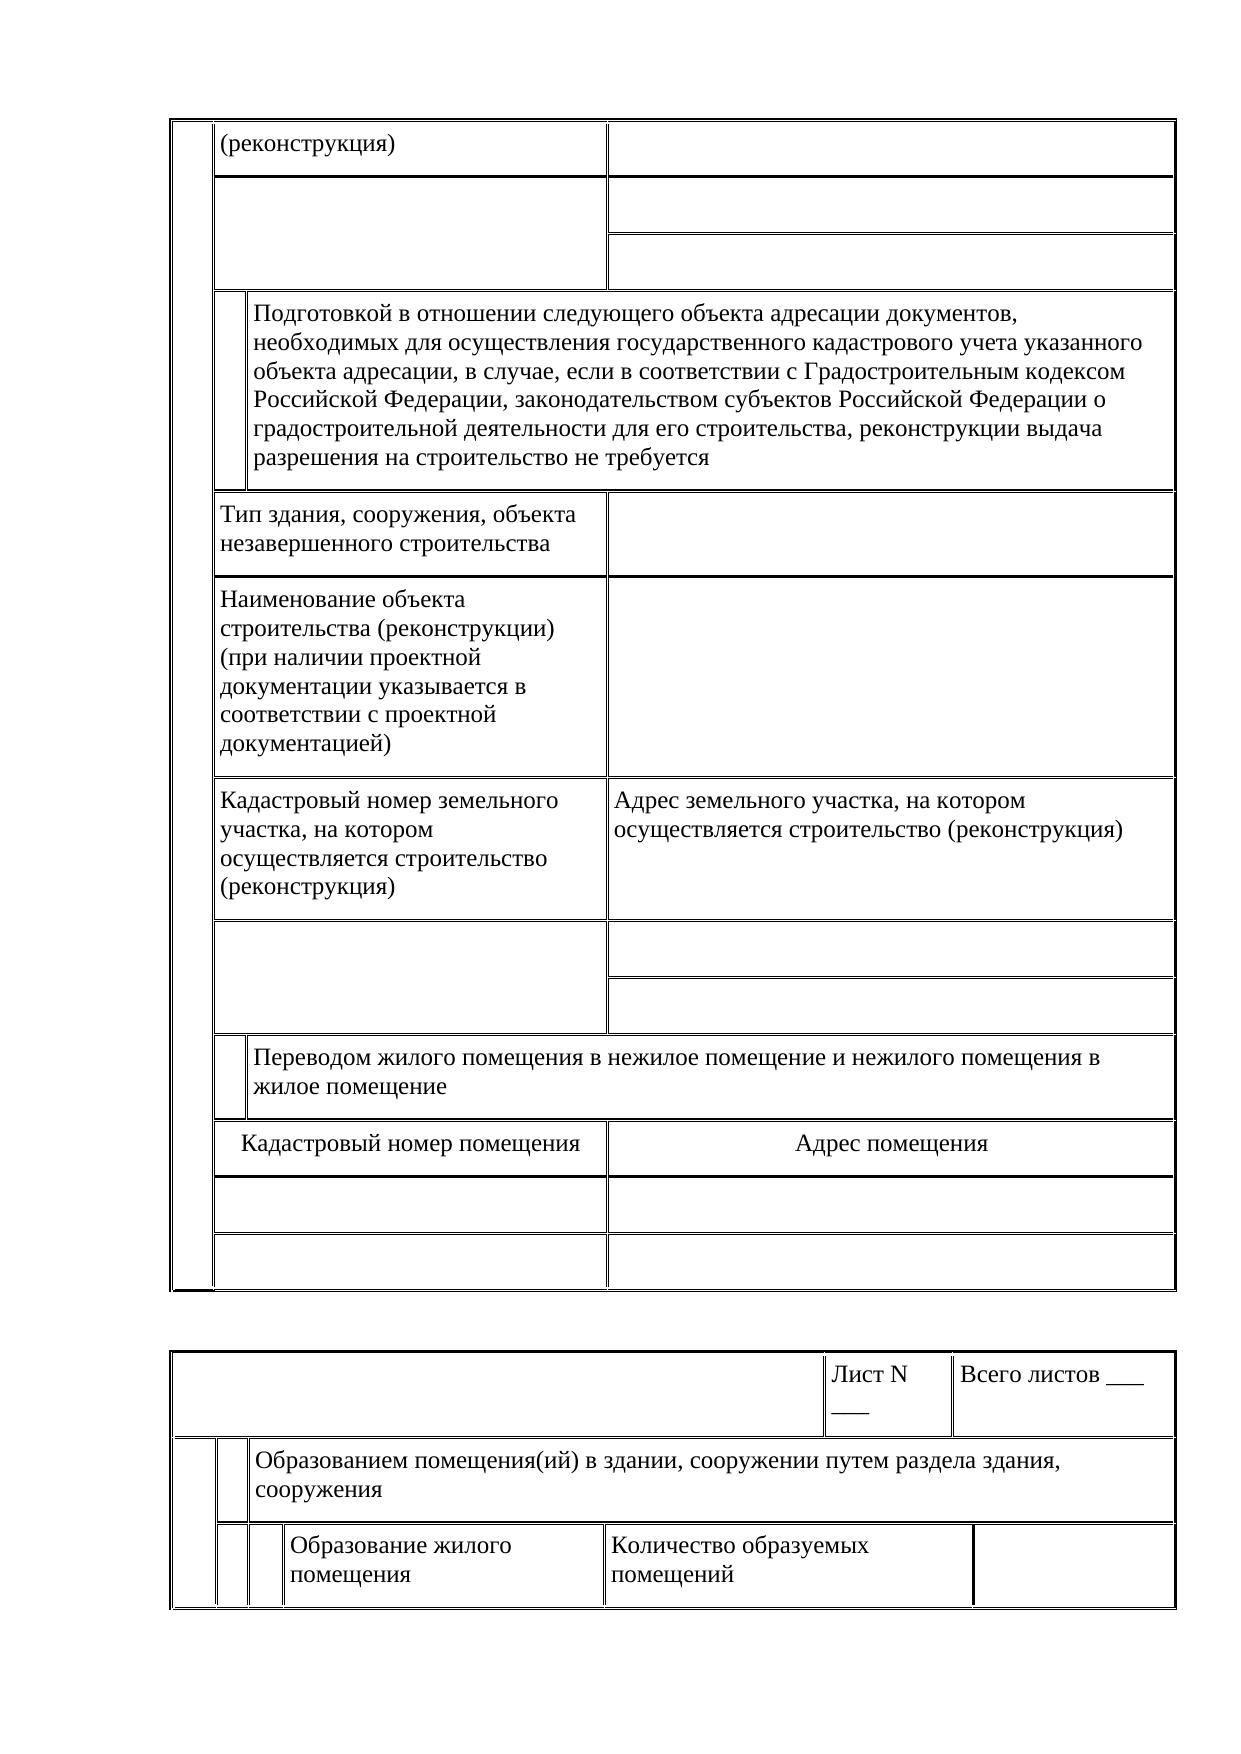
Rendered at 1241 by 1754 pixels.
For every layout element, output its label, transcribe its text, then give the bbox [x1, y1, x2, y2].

table_cell [215, 922, 606, 1032]
table_cell Адрес помещения [609, 1118, 1175, 1175]
table_header [173, 1353, 824, 1436]
table_cell [218, 1439, 247, 1521]
table_cell [609, 489, 1175, 575]
table_cell Кадастровый номер помещения [215, 1122, 606, 1175]
table_cell Переводом жилого помещения в нежилое помещение и нежилого помещения в жилое помещение [248, 1033, 1175, 1118]
table_cell [609, 1175, 1174, 1232]
table_cell [171, 1436, 217, 1607]
table_header Лист N ___ [825, 1353, 952, 1436]
table_cell [608, 976, 1176, 1032]
table_cell Кадастровый номер земельного участка, на котором осуществляется строительство (реконструкция) [215, 779, 606, 919]
table_cell Адрес земельного участка, на котором осуществляется строительство (реконструкция) [608, 776, 1176, 919]
table_cell [214, 1235, 607, 1289]
table_cell [608, 919, 1176, 976]
table_cell [215, 1036, 245, 1118]
table_cell [215, 1178, 606, 1232]
table_cell Подготовкой в отношении следующего объекта адресации документов, необходимых для осуществления государственного кадастрового учета указанного объекта адресации, в случае, если в соответствии с Градостроительным кодексом Российской Федерации, законодательством субъектов Российской Федерации о градостроительной деятельности для его строительства, реконструкции выдача разрешения на строительство не требуется [247, 289, 1176, 489]
table_cell [973, 1521, 1175, 1607]
table_cell [608, 1232, 1176, 1289]
table_cell Образование жилого помещения [284, 1525, 604, 1607]
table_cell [608, 122, 1174, 175]
table_cell [609, 175, 1174, 232]
table_cell [215, 292, 245, 489]
table_cell [609, 575, 1174, 776]
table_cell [605, 1525, 973, 1607]
table_cell [608, 232, 1176, 289]
table_cell Тип здания, сооружения, объекта незавершенного строительства [215, 493, 606, 575]
table_cell [249, 1525, 283, 1607]
table_cell Образованием помещения(ий) в здании, сооружении путем раздела здания, сооружения [249, 1436, 1176, 1521]
table_cell [215, 178, 606, 289]
table_cell [217, 1525, 248, 1607]
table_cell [214, 122, 607, 175]
table_header Всего листов ___ [953, 1353, 1174, 1436]
table_cell Наименование объекта строительства (реконструкции) (при наличии проектной документации указывается в соответствии с проектной документацией) [215, 578, 606, 776]
